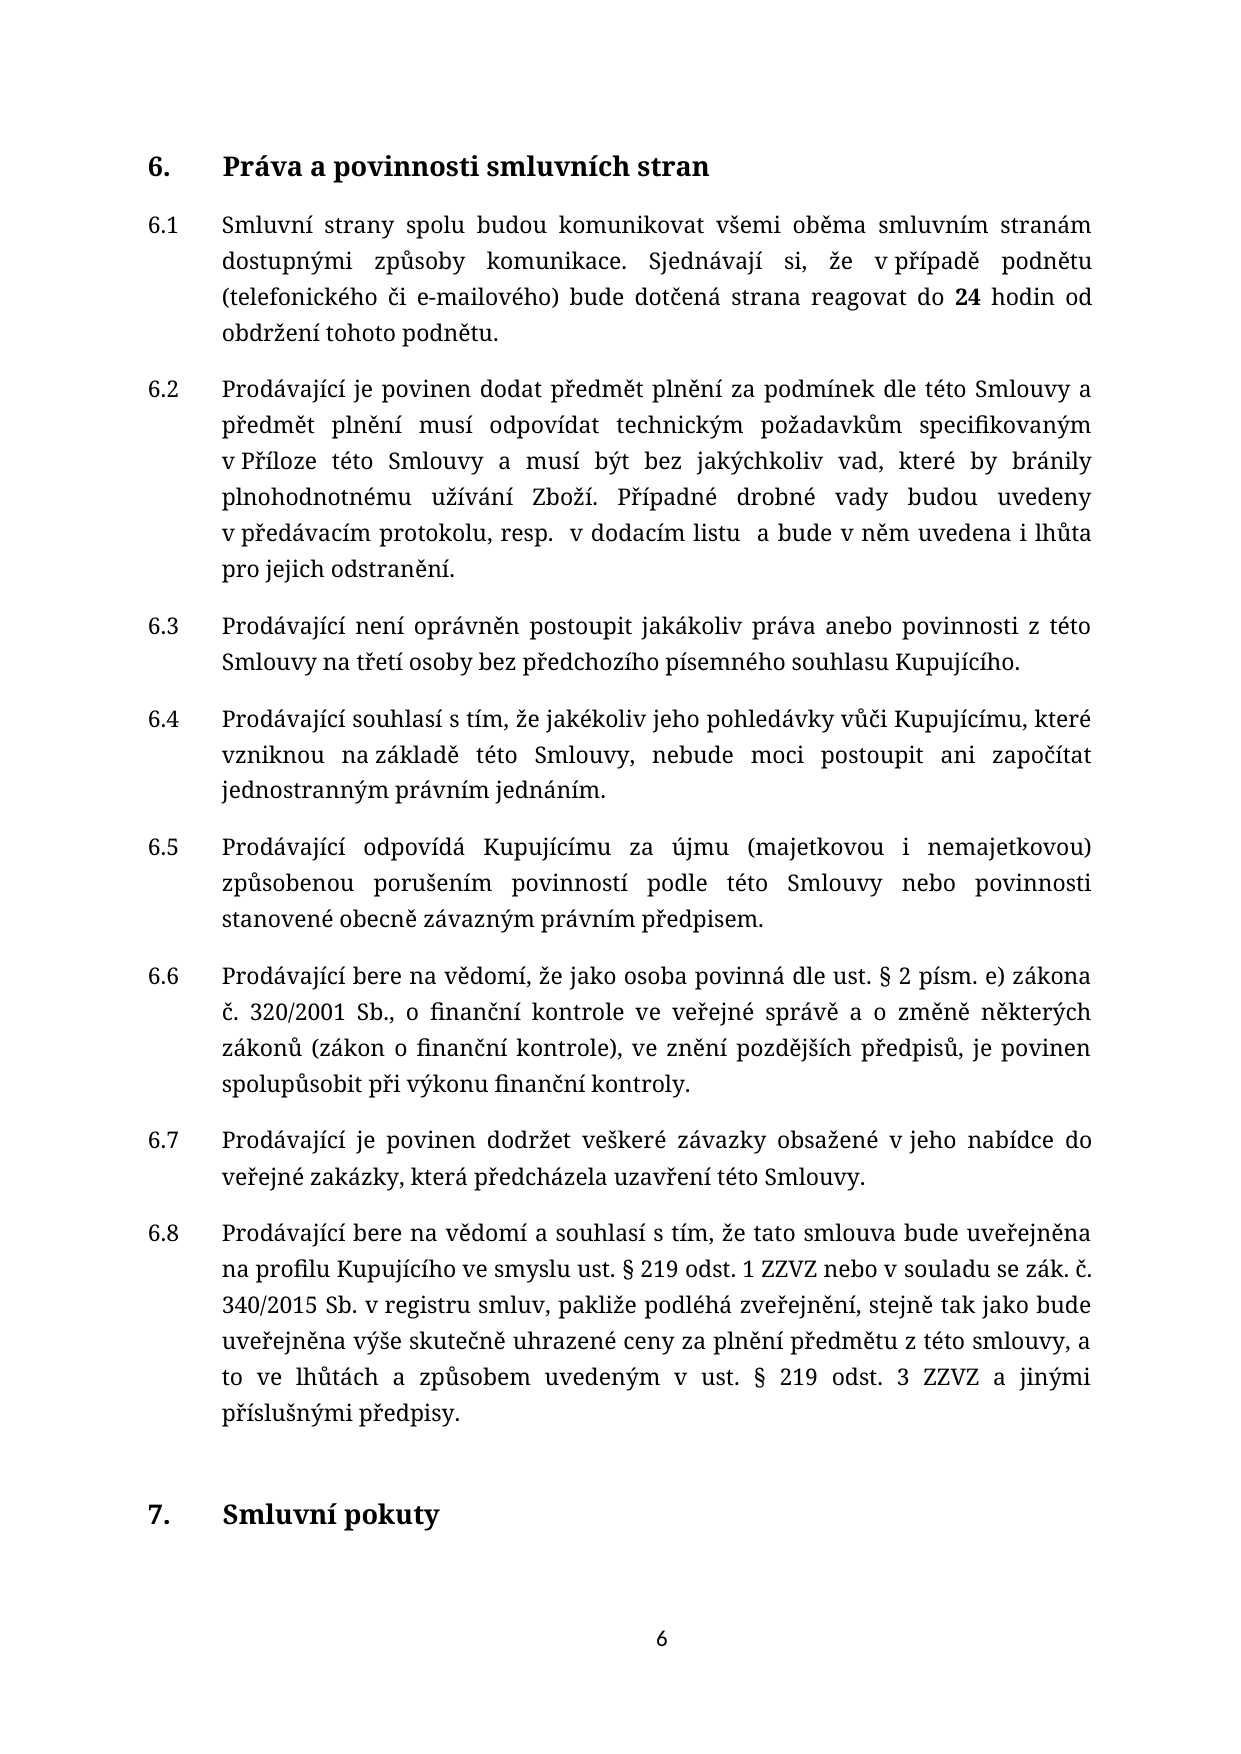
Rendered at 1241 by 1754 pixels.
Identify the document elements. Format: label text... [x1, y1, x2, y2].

list Prodávající je povinen dodržet veškeré závazky obsažené v jeho nabídce do veřejné zakázky, která předcházela uzavření této Smlouvy. [148, 1124, 1092, 1192]
list Prodávající bere na vědomí a souhlasí s tím, že tato smlouva bude uveřejněna na profilu Kupujícího ve smyslu ust. § 219 odst. 1 ZZVZ nebo v souladu se zák. č. 340/2015 Sb. v registru smluv, pakliže podléhá zveřejnění, stejně tak jako bude uveřejněna výše skutečně uhrazené ceny za plnění předmětu z této smlouvy, a to ve lhůtách a způsobem uvedeným v ust. § 219 odst. 3 ZZVZ a jinými příslušnými předpisy. [148, 1217, 1092, 1428]
list Prodávající odpovídá Kupujícímu za újmu (majetkovou i nemajetkovou) způsobenou porušením povinností podle této Smlouvy nebo povinnosti stanovené obecně závazným právním předpisem. [148, 831, 1092, 934]
list Prodávající je povinen dodat předmět plnění za podmínek dle této Smlouvy a předmět plnění musí odpovídat technickým požadavkům specifikovaným v Příloze této Smlouvy a musí být bez jakýchkoliv vad, které by bránily plnohodnotnému užívání Zboží. Případné drobné vady budou uvedeny v předávacím protokolu, resp. v dodacím listu a bude v něm uvedena i lhůta pro jejich odstranění. [148, 373, 1092, 584]
list Prodávající souhlasí s tím, že jakékoliv jeho pohledávky vůči Kupujícímu, které vzniknou na základě této Smlouvy, nebude moci postoupit ani započítat jednostranným právním jednáním. [148, 703, 1092, 806]
list Smluvní pokuty [148, 1495, 1092, 1532]
list Práva a povinnosti smluvních stran [148, 148, 1092, 184]
list Prodávající bere na vědomí, že jako osoba povinná dle ust. § 2 písm. e) zákona č. 320/2001 Sb., o finanční kontrole ve veřejné správě a o změně některých zákonů (zákon o finanční kontrole), ve znění pozdějších předpisů, je povinen spolupůsobit při výkonu finanční kontroly. [148, 960, 1092, 1099]
list Smluvní strany spolu budou komunikovat všemi oběma smluvním stranám dostupnými způsoby komunikace. Sjednávají si, že v případě podnětu (telefonického či e-mailového) bude dotčená strana reagovat do 24 hodin od obdržení tohoto podnětu. [148, 209, 1092, 348]
list Prodávající není oprávněn postoupit jakákoliv práva anebo povinnosti z této Smlouvy na třetí osoby bez předchozího písemného souhlasu Kupujícího. [148, 610, 1092, 677]
